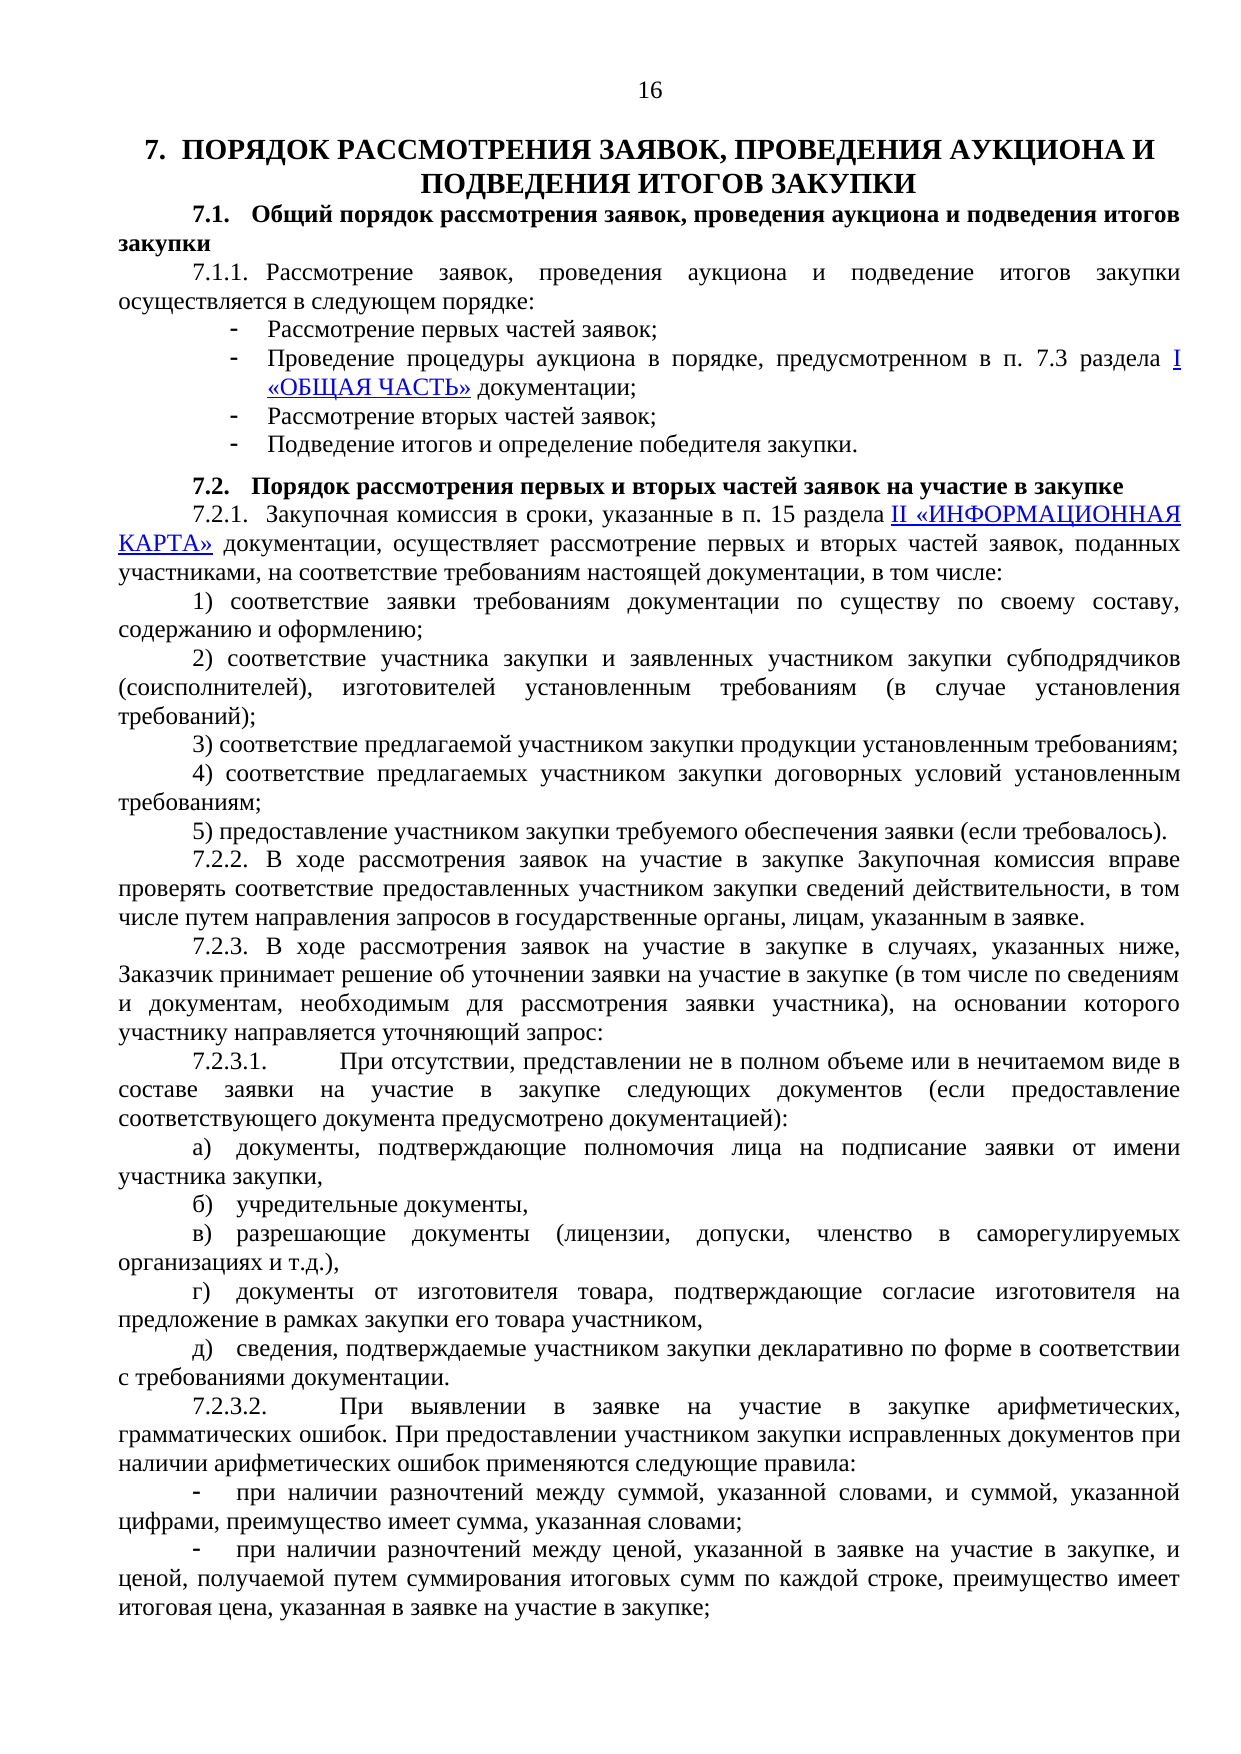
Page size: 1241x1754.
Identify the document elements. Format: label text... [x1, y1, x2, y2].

list Проведение процедуры аукциона в порядке, предусмотренном в п. 7.3 раздела I «ОБЩАЯ ЧАСТЬ» документации; [229, 343, 1181, 401]
list При отсутствии, представлении не в полном объеме или в нечитаемом виде в составе заявки на участие в закупке следующих документов (если предоставление соответствующего документа предусмотрено документацией): [118, 1046, 1181, 1132]
list при наличии разночтений между ценой, указанной в заявке на участие в закупке, и ценой, получаемой путем суммирования итоговых сумм по каждой строке, преимущество имеет итоговая цена, указанная в заявке на участие в закупке; [118, 1534, 1181, 1621]
list Подведение итогов и определение победителя закупки. [229, 429, 1181, 458]
list сведения, подтверждаемые участником закупки декларативно по форме в соответствии с требованиями документации. [118, 1333, 1181, 1391]
list документы, подтверждающие полномочия лица на подписание заявки от имени участника закупки, [118, 1132, 1181, 1189]
list Рассмотрение вторых частей заявок; [229, 401, 1181, 429]
list Рассмотрение первых частей заявок; [229, 314, 1181, 343]
list при наличии разночтений между суммой, указанной словами, и суммой, указанной цифрами, преимущество имеет сумма, указанная словами; [118, 1477, 1181, 1534]
list Порядок рассмотрения первых и вторых частей заявок на участие в закупке [118, 471, 1181, 499]
list разрешающие документы (лицензии, допуски, членство в саморегулируемых организациях и т.д.), [118, 1218, 1181, 1276]
text 3) соответствие предлагаемой участником закупки продукции установленным требованиям; [118, 729, 1181, 758]
list Рассмотрение заявок, проведения аукциона и подведение итогов закупки осуществляется в следующем порядке: [118, 257, 1181, 314]
list В ходе рассмотрения заявок на участие в закупке в случаях, указанных ниже, Заказчик принимает решение об уточнении заявки на участие в закупке (в том числе по сведениям и документам, необходимым для рассмотрения заявки участника), на основании которого участнику направляется уточняющий запрос: [118, 931, 1181, 1046]
list В ходе рассмотрения заявок на участие в закупке Закупочная комиссия вправе проверять соответствие предоставленных участником закупки сведений действительности, в том числе путем направления запросов в государственные органы, лицам, указанным в заявке. [118, 844, 1181, 931]
list ПОРЯДОК РАССМОТРЕНИЯ ЗАЯВОК, ПРОВЕДЕНИЯ АУКЦИОНА И ПОДВЕДЕНИЯ ИТОГОВ ЗАКУПКИ [118, 132, 1181, 199]
list документы от изготовителя товара, подтверждающие согласие изготовителя на предложение в рамках закупки его товара участником, [118, 1276, 1181, 1333]
list Закупочная комиссия в сроки, указанные в п. 15 раздела II «ИНФОРМАЦИОННАЯ КАРТА» документации, осуществляет рассмотрение первых и вторых частей заявок, поданных участниками, на соответствие требованиям настоящей документации, в том числе: [118, 499, 1181, 586]
list При выявлении в заявке на участие в закупке арифметических, грамматических ошибок. При предоставлении участником закупки исправленных документов при наличии арифметических ошибок применяются следующие правила: [118, 1391, 1181, 1477]
text 5) предоставление участником закупки требуемого обеспечения заявки (если требовалось). [118, 816, 1181, 844]
list учредительные документы, [118, 1189, 1181, 1218]
text 4) соответствие предлагаемых участником закупки договорных условий установленным требованиям; [118, 758, 1181, 816]
text 1) соответствие заявки требованиям документации по существу по своему составу, содержанию и оформлению; [118, 586, 1181, 643]
list Общий порядок рассмотрения заявок, проведения аукциона и подведения итогов закупки [118, 199, 1181, 257]
text 2) соответствие участника закупки и заявленных участником закупки субподрядчиков (соисполнителей), изготовителей установленным требованиям (в случае установления требований); [118, 643, 1181, 729]
